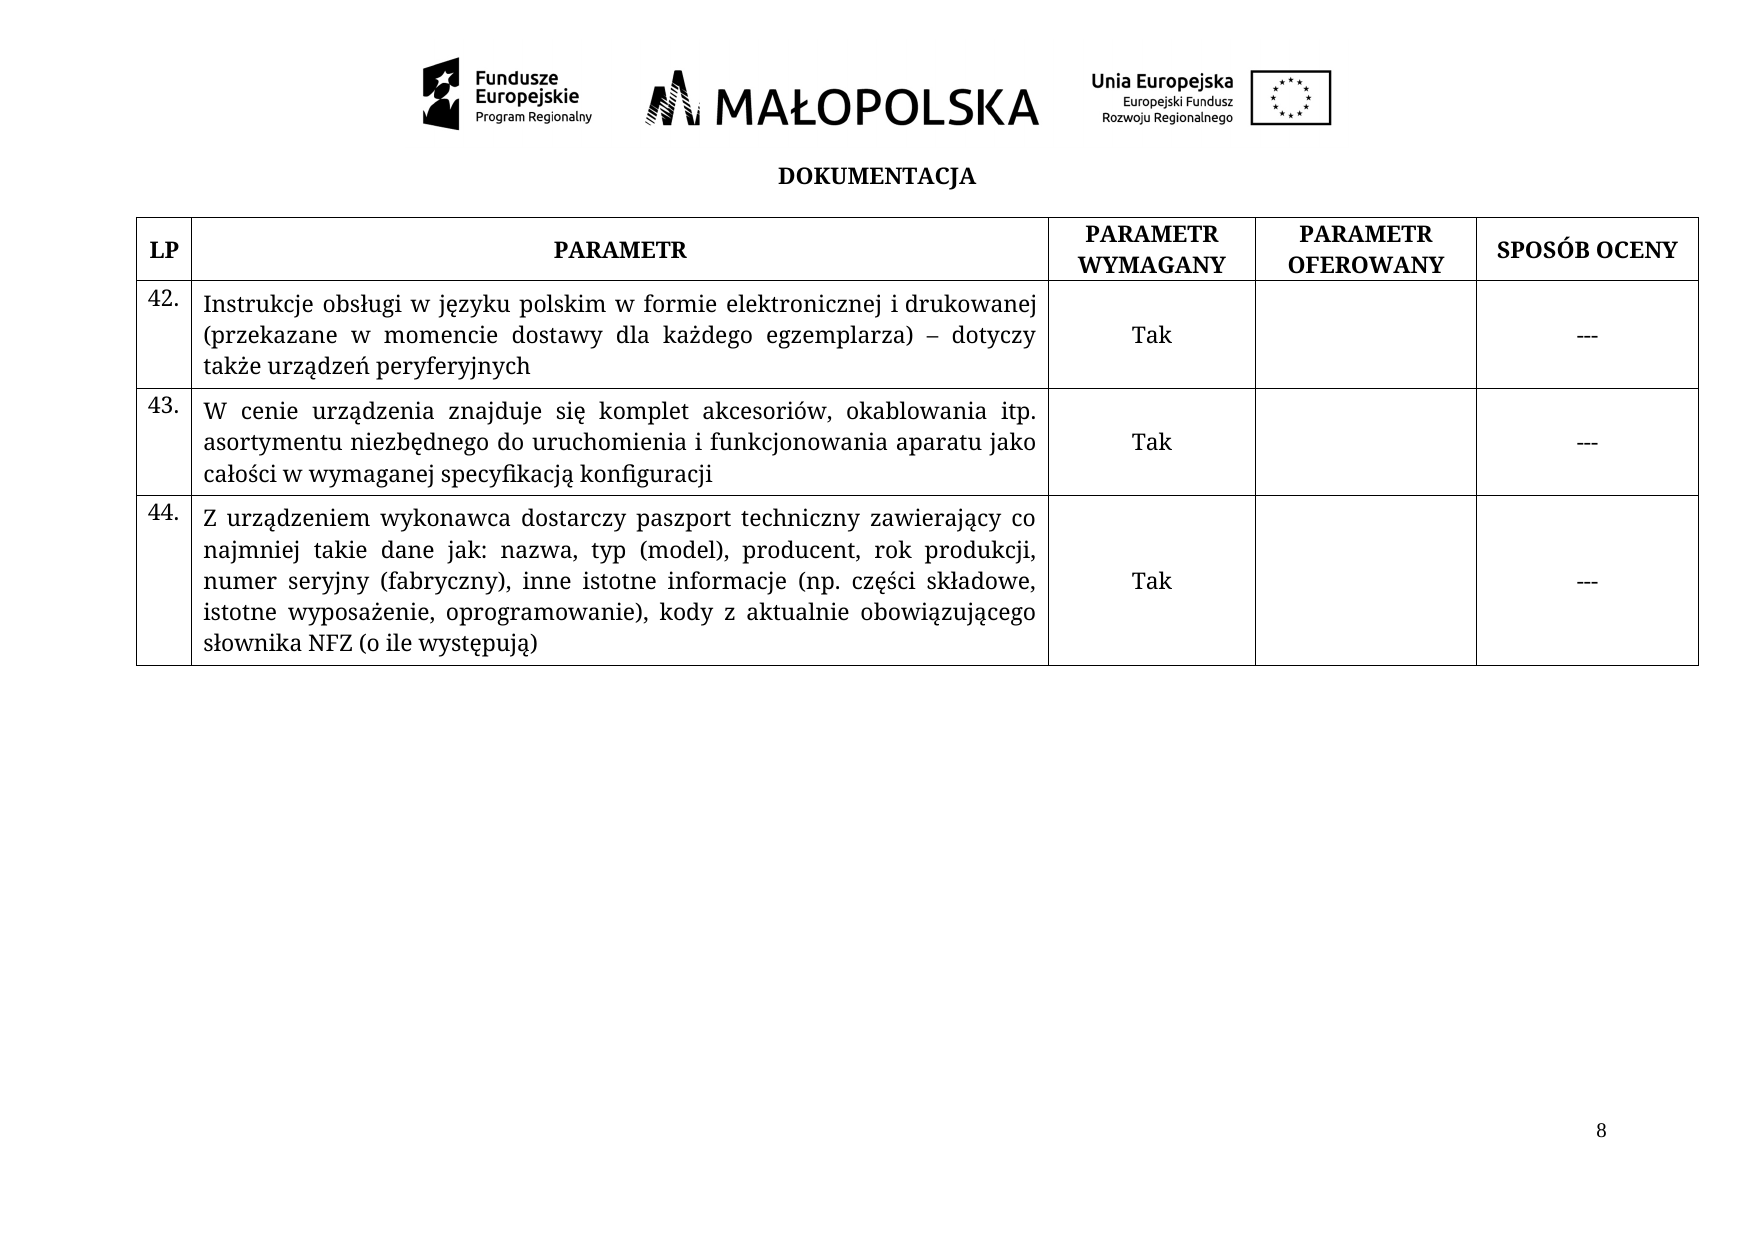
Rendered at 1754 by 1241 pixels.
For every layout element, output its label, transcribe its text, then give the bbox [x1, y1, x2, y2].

table_cell [137, 281, 191, 388]
table_cell Tak [1049, 389, 1255, 495]
table_cell [137, 496, 191, 665]
table_header LP [137, 218, 191, 280]
table_cell Tak [1049, 281, 1255, 388]
table_cell Instrukcje obsługi w języku polskim w formie elektronicznej i drukowanej (przekazane w momencie dostawy dla każdego egzemplarza) – dotyczy także urządzeń peryferyjnych [192, 281, 1048, 388]
text DOKUMENTACJA [148, 160, 1606, 191]
table_header PARAMETR WYMAGANY [1049, 218, 1255, 280]
table_header SPOSÓB OCENY [1477, 218, 1698, 280]
table_cell --- [1477, 496, 1698, 665]
table_cell Z urządzeniem wykonawca dostarczy paszport techniczny zawierający co najmniej takie dane jak: nazwa, typ (model), producent, rok produkcji, numer seryjny (fabryczny), inne istotne informacje (np. części składowe, istotne wyposażenie, oprogramowanie), kody z aktualnie obowiązującego słownika NFZ (o ile występują) [192, 496, 1048, 665]
table_cell [1256, 389, 1476, 495]
table_cell [1256, 281, 1476, 388]
table_cell Tak [1049, 496, 1255, 665]
table_cell W cenie urządzenia znajduje się komplet akcesoriów, okablowania itp. asortymentu niezbędnego do uruchomienia i funkcjonowania aparatu jako całości w wymaganej specyfikacją konfiguracji [192, 389, 1048, 495]
table_cell [137, 389, 191, 495]
table_header PARAMETR OFEROWANY [1256, 218, 1476, 280]
picture [405, 39, 1349, 148]
table_cell [1256, 496, 1476, 665]
table_header PARAMETR [192, 218, 1048, 280]
table_cell --- [1477, 281, 1698, 388]
table_cell --- [1477, 389, 1698, 495]
